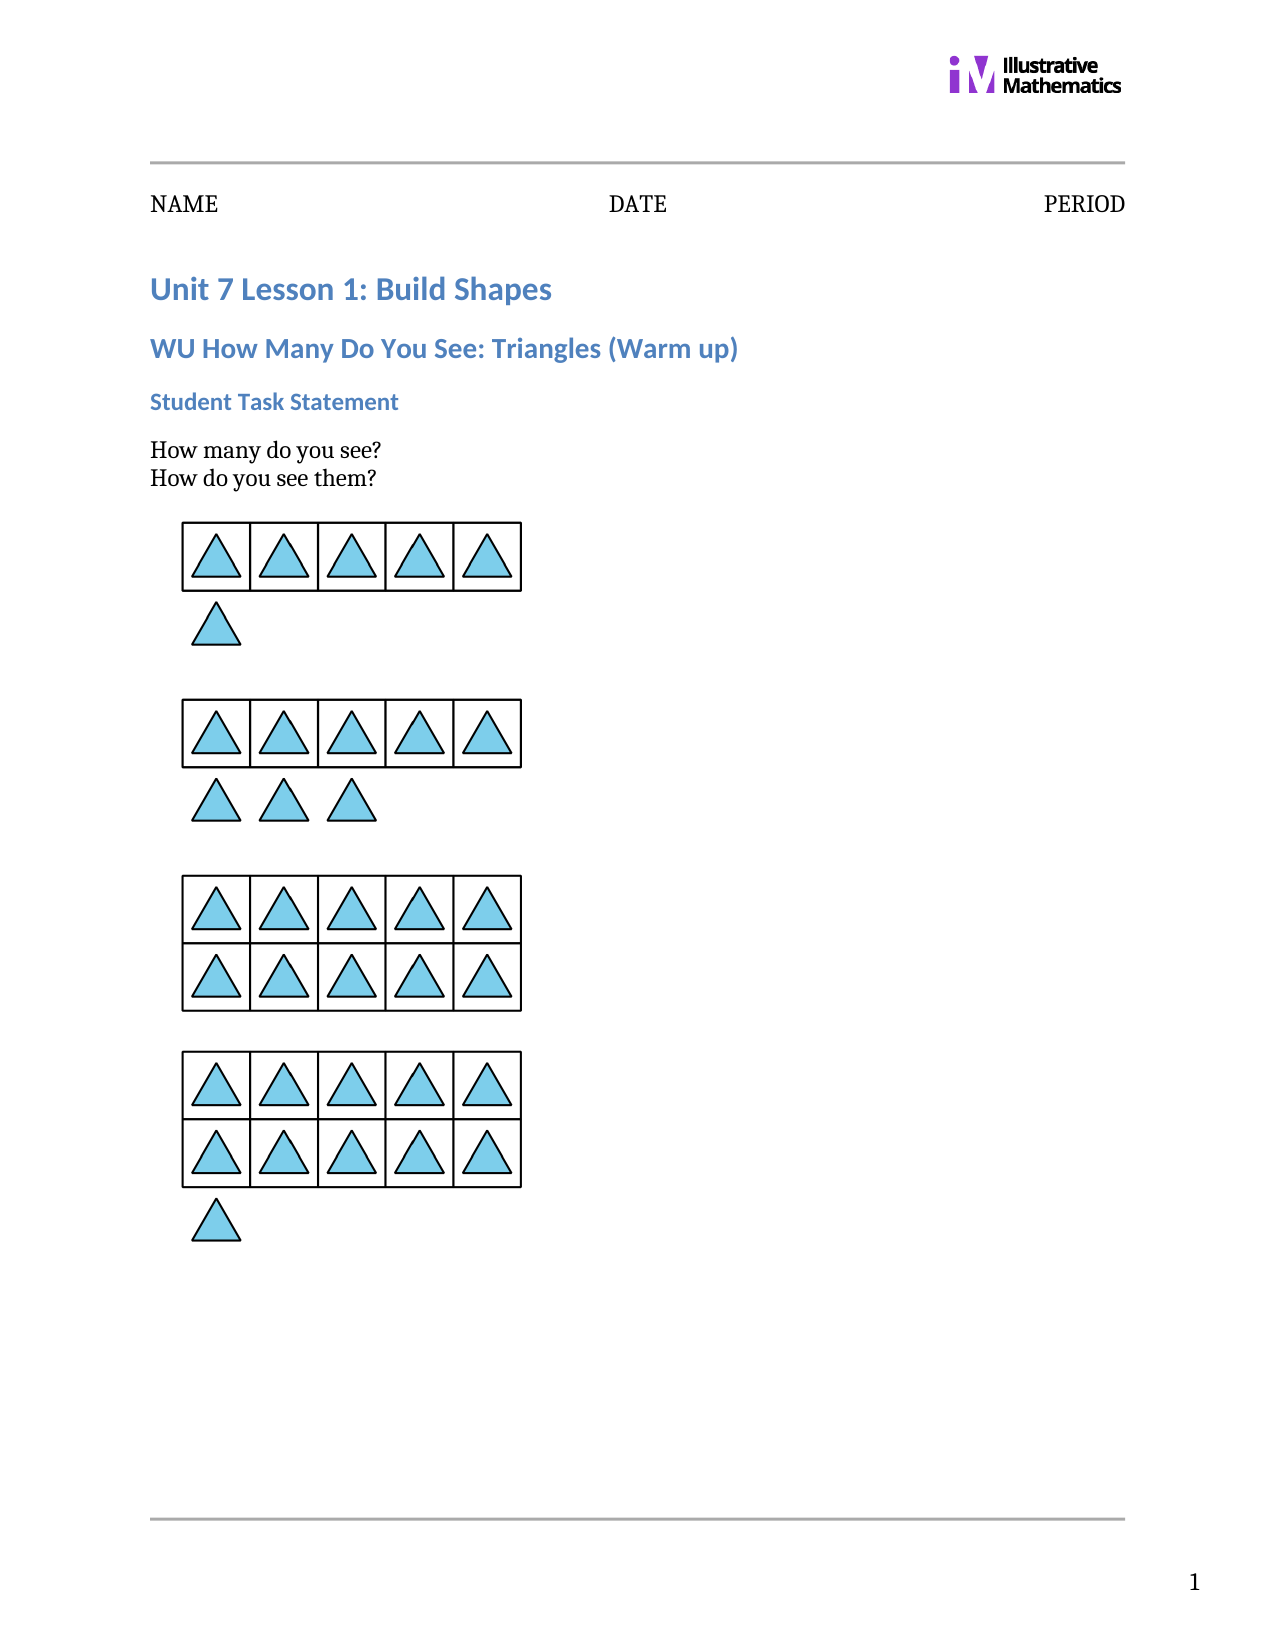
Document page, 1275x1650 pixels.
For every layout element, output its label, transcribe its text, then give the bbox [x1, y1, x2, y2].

text How many do you see? How do you see them? [150, 436, 1125, 493]
picture [168, 688, 535, 846]
picture [949, 55, 1121, 93]
picture [168, 511, 535, 670]
subtitle WU How Many Do You See: Triangles (Warm up) [150, 330, 1125, 366]
picture [168, 1040, 535, 1390]
picture [168, 864, 535, 1022]
subtitle Student Task Statement [150, 386, 1125, 417]
subtitle Unit 7 Lesson 1: Build Shapes [150, 268, 1125, 309]
